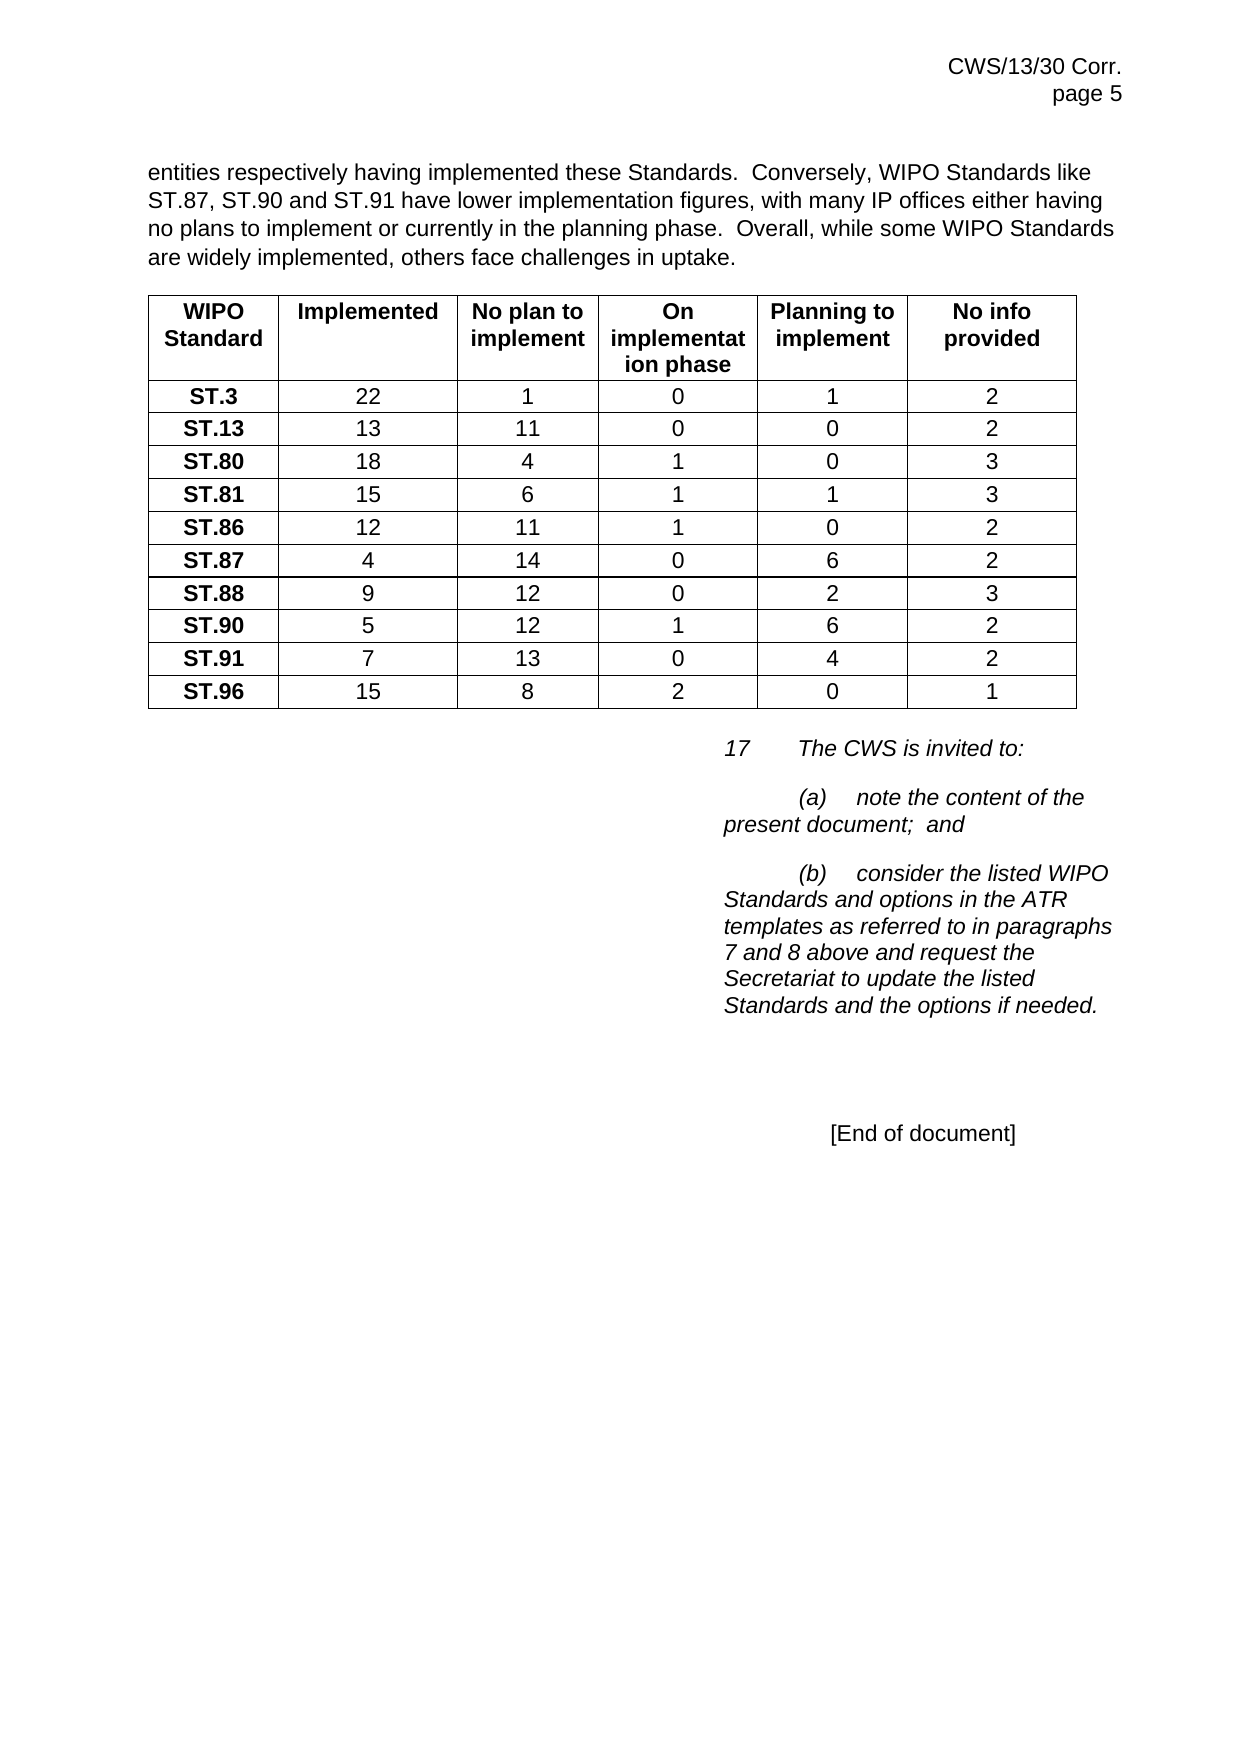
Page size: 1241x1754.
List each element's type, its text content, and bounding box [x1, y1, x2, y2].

table_cell 15 [279, 479, 457, 511]
table_cell ST.91 [149, 643, 278, 675]
table_cell 13 [458, 643, 598, 675]
table_cell 11 [458, 512, 598, 543]
table_cell 6 [758, 545, 907, 576]
table_cell 12 [458, 578, 598, 609]
table_cell 11 [458, 413, 598, 445]
table_cell 1 [458, 381, 598, 412]
table_cell 2 [908, 413, 1076, 445]
table_cell 4 [758, 643, 907, 675]
table_header Planning to implement [758, 296, 907, 379]
table_cell 2 [908, 643, 1076, 675]
table_cell 6 [458, 479, 598, 511]
table_cell 0 [758, 413, 907, 445]
table_cell ST.90 [149, 610, 278, 642]
table_cell 0 [758, 676, 907, 708]
table_cell 2 [758, 578, 907, 609]
table_cell ST.80 [149, 446, 278, 478]
table_cell 12 [458, 610, 598, 642]
table_cell ST.86 [149, 512, 278, 543]
table_cell 4 [279, 545, 457, 576]
table_cell 0 [599, 413, 757, 445]
table_header On implementation phase [599, 296, 757, 379]
table_cell 2 [599, 676, 757, 708]
table_cell 3 [908, 479, 1076, 511]
table_cell 12 [279, 512, 457, 543]
table_cell 9 [279, 578, 457, 609]
table_cell 0 [758, 446, 907, 478]
table_cell 1 [908, 676, 1076, 708]
table_cell 4 [458, 446, 598, 478]
table_cell 15 [279, 676, 457, 708]
table_header No plan to implement [458, 296, 598, 379]
table_cell 1 [599, 479, 757, 511]
table_cell 3 [908, 446, 1076, 478]
table_cell 22 [279, 381, 457, 412]
text The CWS is invited to: [724, 735, 1122, 761]
table_cell 13 [279, 413, 457, 445]
list [End of document] [724, 1120, 1122, 1146]
table_cell ST.3 [149, 381, 278, 412]
table_cell 1 [758, 381, 907, 412]
table_cell 1 [599, 446, 757, 478]
table_cell 1 [758, 479, 907, 511]
table_cell 14 [458, 545, 598, 576]
table_cell 1 [599, 610, 757, 642]
table_cell 0 [599, 381, 757, 412]
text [148, 158, 1122, 270]
table_cell 1 [599, 512, 757, 543]
table_cell ST.13 [149, 413, 278, 445]
table_cell 0 [599, 578, 757, 609]
table_cell 0 [599, 643, 757, 675]
table_cell 2 [908, 512, 1076, 543]
table_cell 5 [279, 610, 457, 642]
table_cell 2 [908, 381, 1076, 412]
table_header No info provided [908, 296, 1076, 379]
list consider the listed WIPO Standards and options in the ATR templates as referred to in paragraphs 7 and 8 above and request the Secretariat to update the listed Standards and the options if needed. [724, 860, 1122, 1018]
list note the content of the present document; and [724, 784, 1122, 837]
table_cell 3 [908, 578, 1076, 609]
table_cell 2 [908, 545, 1076, 576]
table_cell 0 [758, 512, 907, 543]
table_cell ST.81 [149, 479, 278, 511]
table_cell ST.96 [149, 676, 278, 708]
table_cell ST.88 [149, 578, 278, 609]
table_cell 8 [458, 676, 598, 708]
table_header WIPO Standard [149, 296, 278, 379]
table_cell ST.87 [149, 545, 278, 576]
table_cell 2 [908, 610, 1076, 642]
table_cell 0 [599, 545, 757, 576]
table_cell 7 [279, 643, 457, 675]
table_header Implemented [279, 296, 457, 379]
table_cell 6 [758, 610, 907, 642]
table_cell 18 [279, 446, 457, 478]
